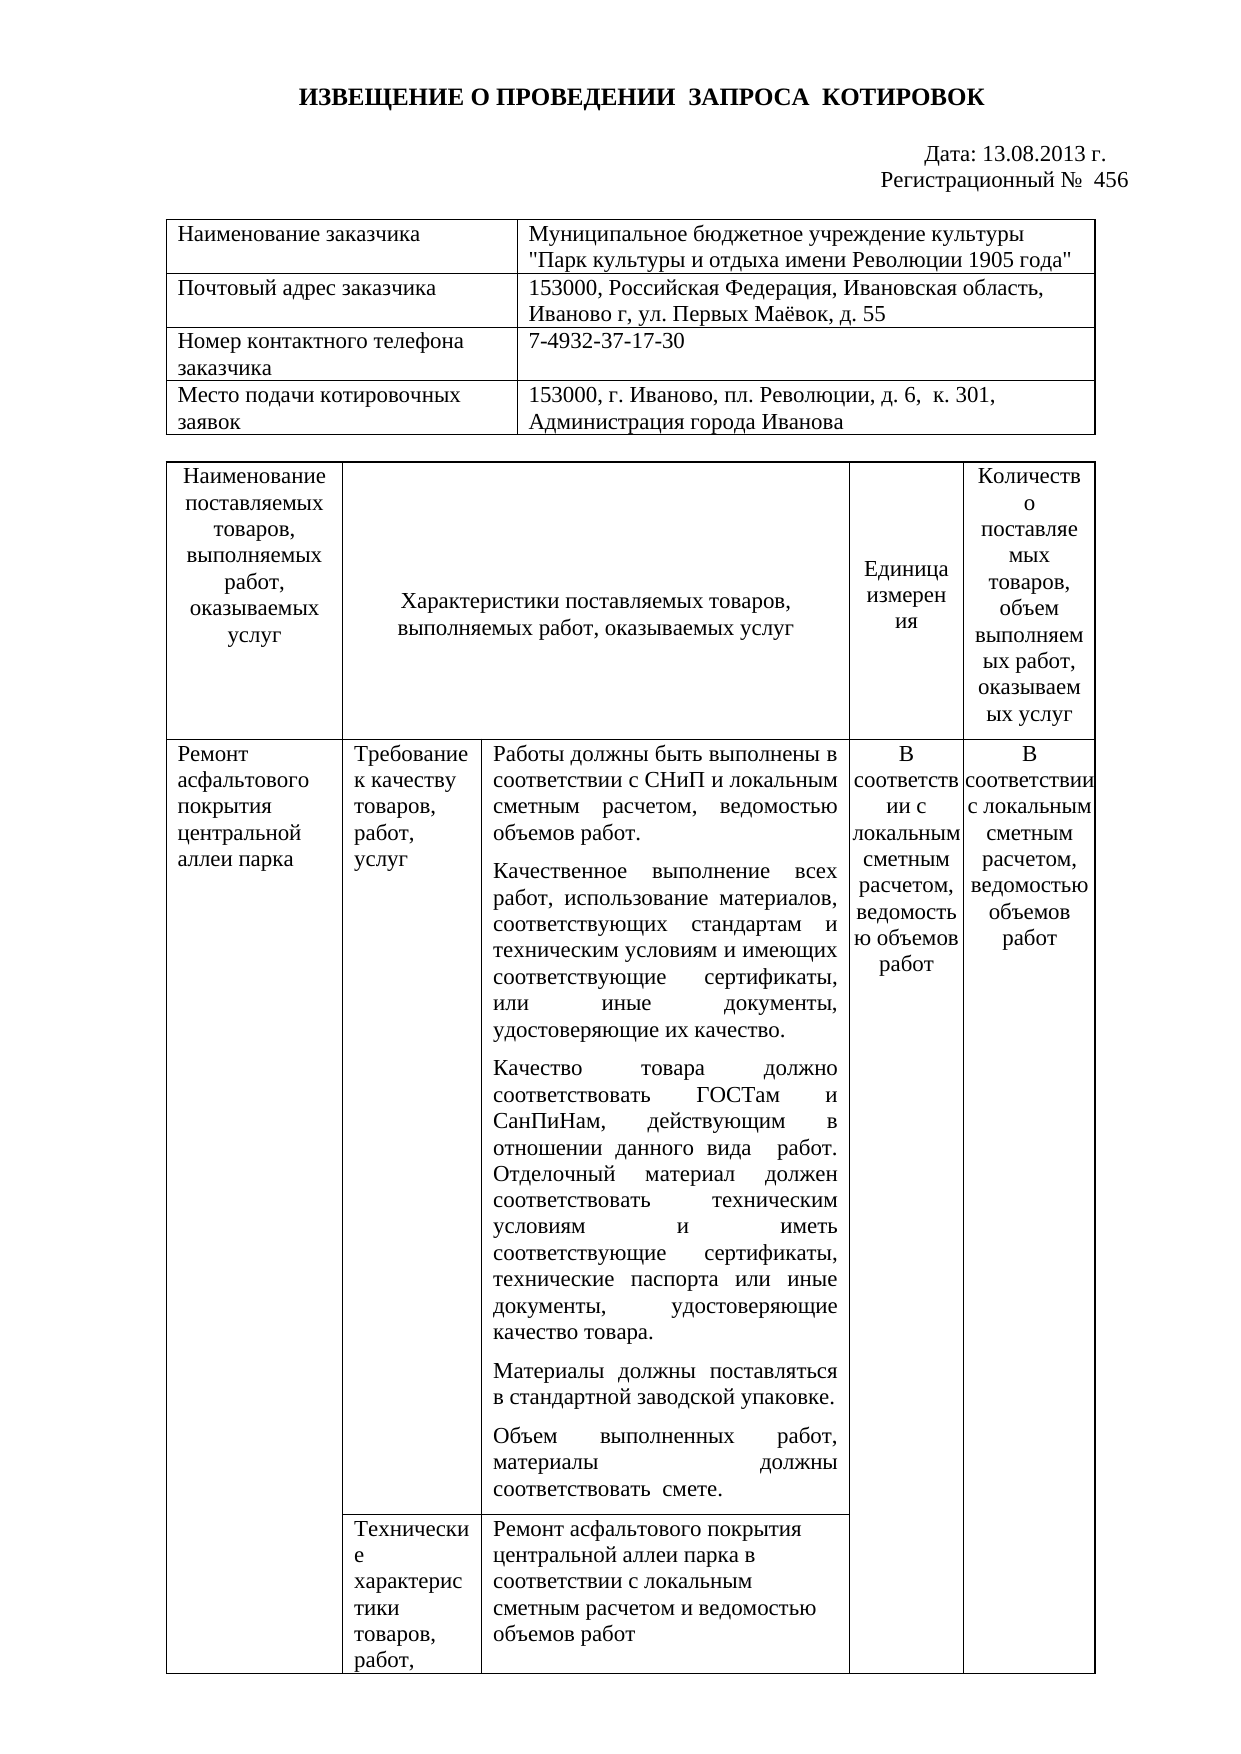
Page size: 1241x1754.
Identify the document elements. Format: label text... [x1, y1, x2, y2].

table_cell 7-4932-37-17-30 [518, 328, 1094, 380]
table_header Наименование поставляемых товаров, выполняемых работ, оказываемых услуг [167, 463, 342, 738]
table_header Муниципальное бюджетное учреждение культуры "Парк культуры и отдыха имени Революции 1905 года" [518, 220, 1094, 273]
table_cell Работы должны быть выполнены в соответствии с СНиП и локальным сметным расчетом, ведомостью объемов работ. Качественное выполнение всех работ, использование материалов, соответствующих стандартам и техническим условиям и имеющих соответствующие сертификаты, или иные документы, удостоверяющие их качество. Качество товара должно соответствовать ГОСТам и СанПиНам, действующим в отношении данного вида работ. Отделочный материал должен соответствовать техническим условиям и иметь соответствующие сертификаты, технические паспорта или иные документы, удостоверяющие качество товара. Материалы должны поставляться в стандартной заводской упаковке. Объем выполненных работ, материалы должны соответствовать смете. [482, 740, 849, 1514]
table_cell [482, 1515, 849, 1673]
list Извещение о проведении запроса котировок [177, 82, 1106, 111]
table_header Единица измерения [850, 463, 963, 738]
table_cell В соответствии с локальным сметным расчетом, ведомостью объемов работ [964, 740, 1094, 1673]
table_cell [343, 1515, 481, 1673]
table_cell Ремонт асфальтового покрытия центральной аллеи парка [167, 740, 342, 1673]
table_header Количество поставляемых товаров, объем выполняемых работ, оказываемых услуг [964, 463, 1094, 738]
table_cell Место подачи котировочных заявок [167, 381, 517, 434]
list Регистрационный № 456 [177, 166, 1128, 193]
table_header Наименование заказчика [167, 220, 517, 273]
table_cell В соответствии с локальным сметным расчетом, ведомостью объемов работ [850, 740, 963, 1673]
table_cell 153000, Российская Федерация, Ивановская область, Иваново г, ул. Первых Маёвок, д. 55 [518, 274, 1094, 327]
table_cell Номер контактного телефона заказчика [167, 328, 517, 380]
table_cell Требование к качеству товаров, работ, услуг [343, 740, 481, 1514]
list Дата: 13.08.2013 г. [177, 140, 1106, 166]
table_cell Почтовый адрес заказчика [167, 274, 517, 327]
table_header Характеристики поставляемых товаров, выполняемых работ, оказываемых услуг [343, 463, 849, 738]
table_cell 153000, г. Иваново, пл. Революции, д. 6, к. 301, Администрация города Иванова [518, 381, 1094, 434]
